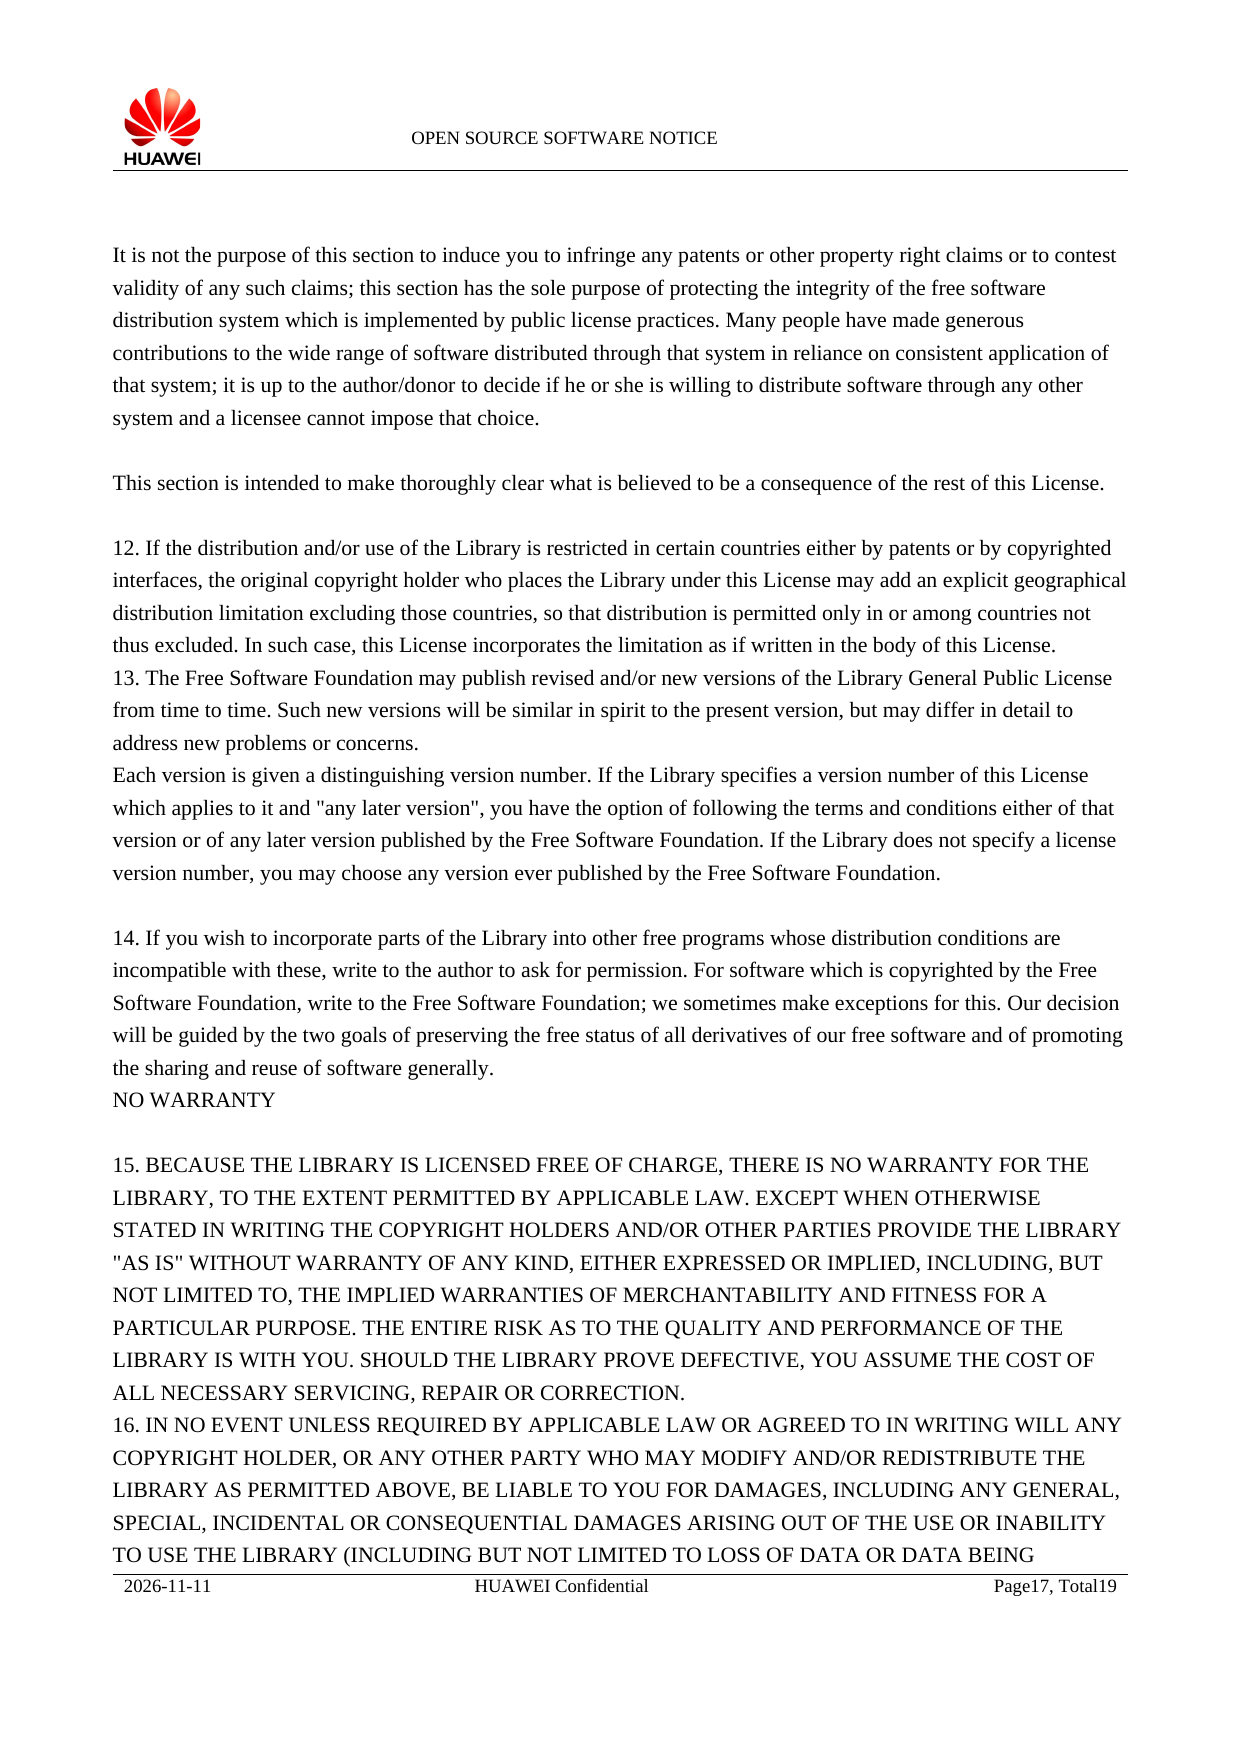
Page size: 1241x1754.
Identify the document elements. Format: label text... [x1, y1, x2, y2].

picture [124, 88, 201, 165]
